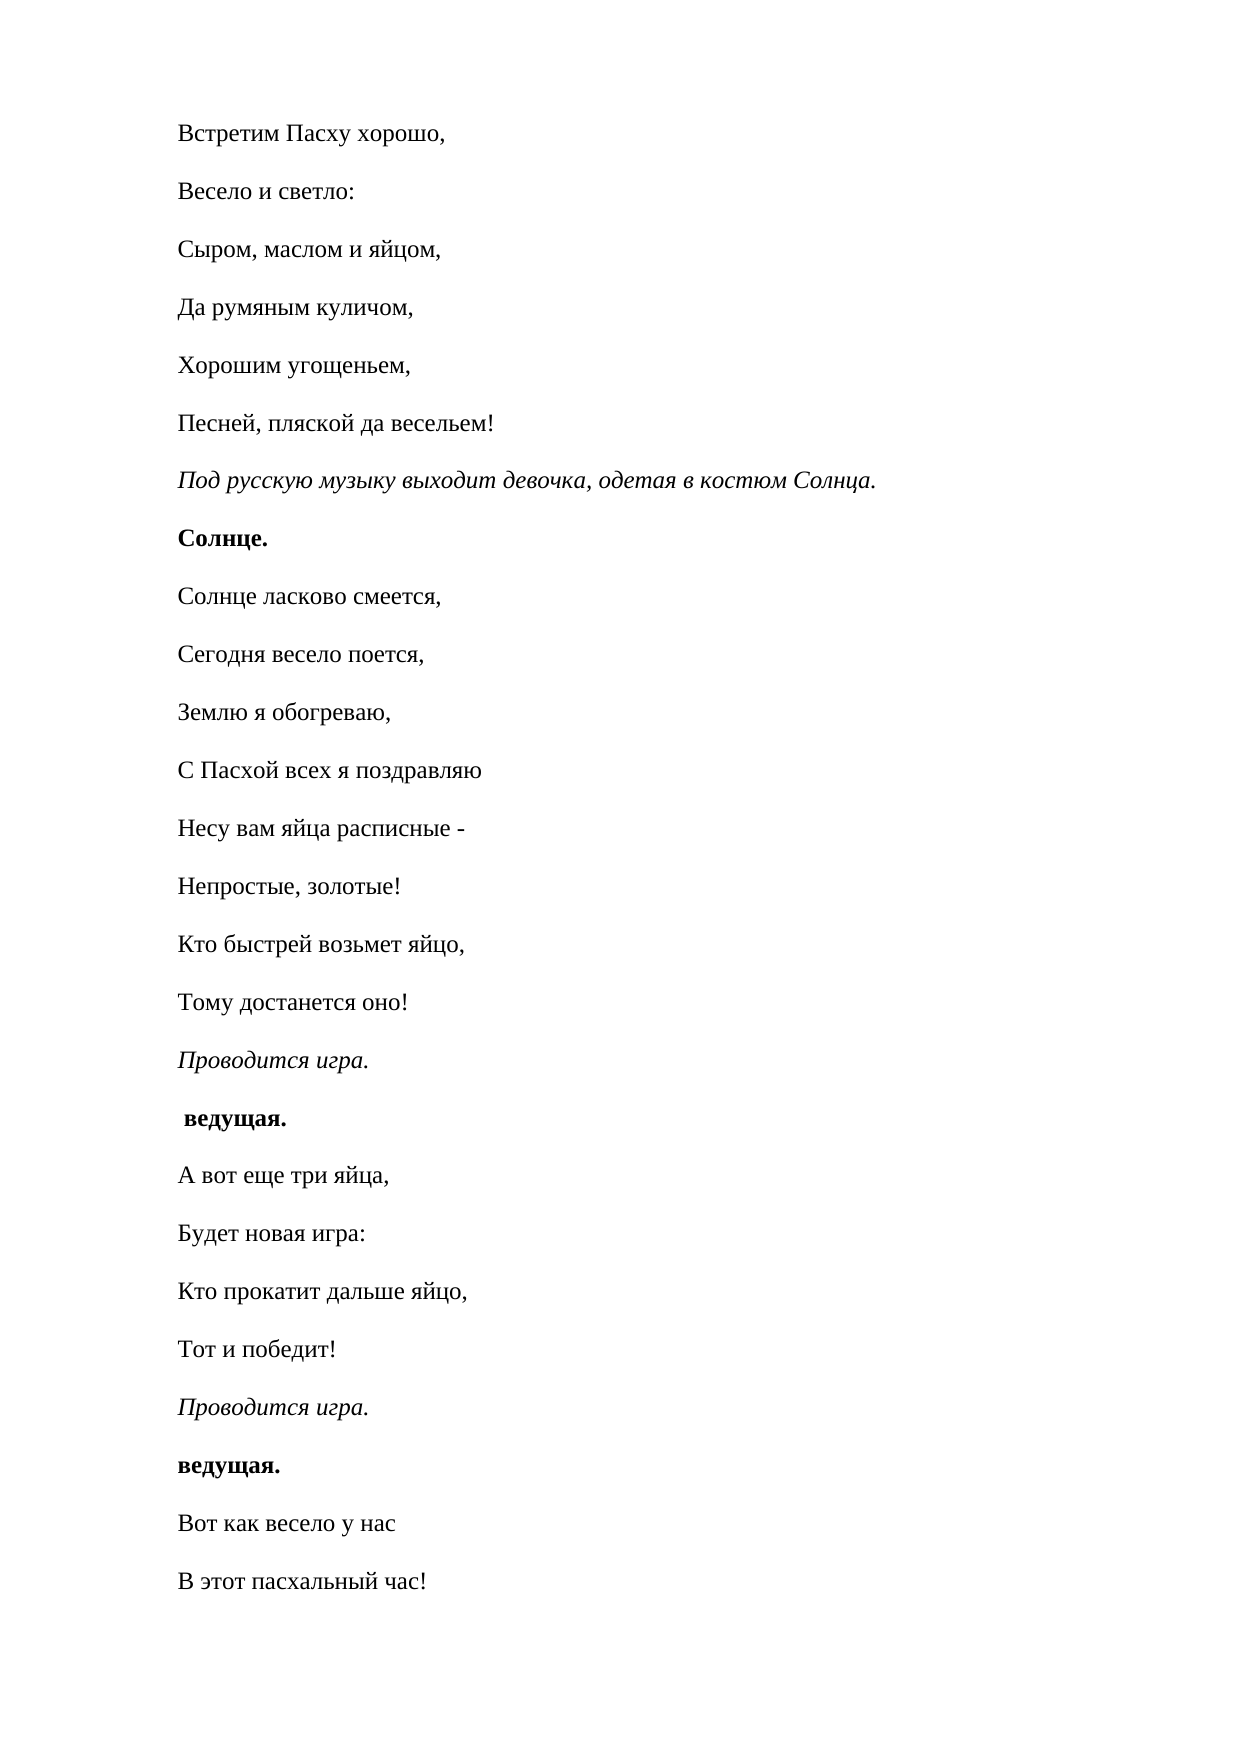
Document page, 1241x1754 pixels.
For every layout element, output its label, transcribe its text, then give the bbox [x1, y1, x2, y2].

text Хорошим угощеньем, [177, 350, 1152, 378]
text Весело и светло: [177, 176, 1152, 205]
text Под русскую музыку выходит девочка, одетая в костюм Солнца. [177, 466, 1152, 494]
text Песней, пляской да весельем! [177, 408, 1152, 436]
text Вот как весело у нас [177, 1508, 1152, 1537]
text А вот еще три яйца, [177, 1161, 1152, 1189]
text Кто быстрей возьмет яйцо, [177, 929, 1152, 958]
text Проводится игра. [177, 1392, 1152, 1421]
text Тому достанется оно! [177, 987, 1152, 1016]
text Сегодня весело поется, [177, 639, 1152, 668]
text ведущая. [177, 1450, 1152, 1479]
text В этот пасхальный час! [177, 1566, 1152, 1595]
text Солнце ласково смеется, [177, 581, 1152, 610]
text Сыром, маслом и яйцом, [177, 234, 1152, 263]
text ведущая. [177, 1103, 1152, 1131]
text Тот и победит! [177, 1334, 1152, 1363]
text Несу вам яйца расписные - [177, 813, 1152, 842]
text Будет новая игра: [177, 1218, 1152, 1247]
text Да румяным куличом, [177, 292, 1152, 321]
text С Пасхой всех я поздравляю [177, 755, 1152, 784]
text Землю я обогреваю, [177, 697, 1152, 726]
text Солнце. [177, 523, 1152, 552]
text Непростые, золотые! [177, 871, 1152, 900]
text Проводится игра. [177, 1045, 1152, 1073]
text Кто прокатит дальше яйцо, [177, 1276, 1152, 1305]
text Встретим Пасху хорошо, [177, 118, 1152, 147]
